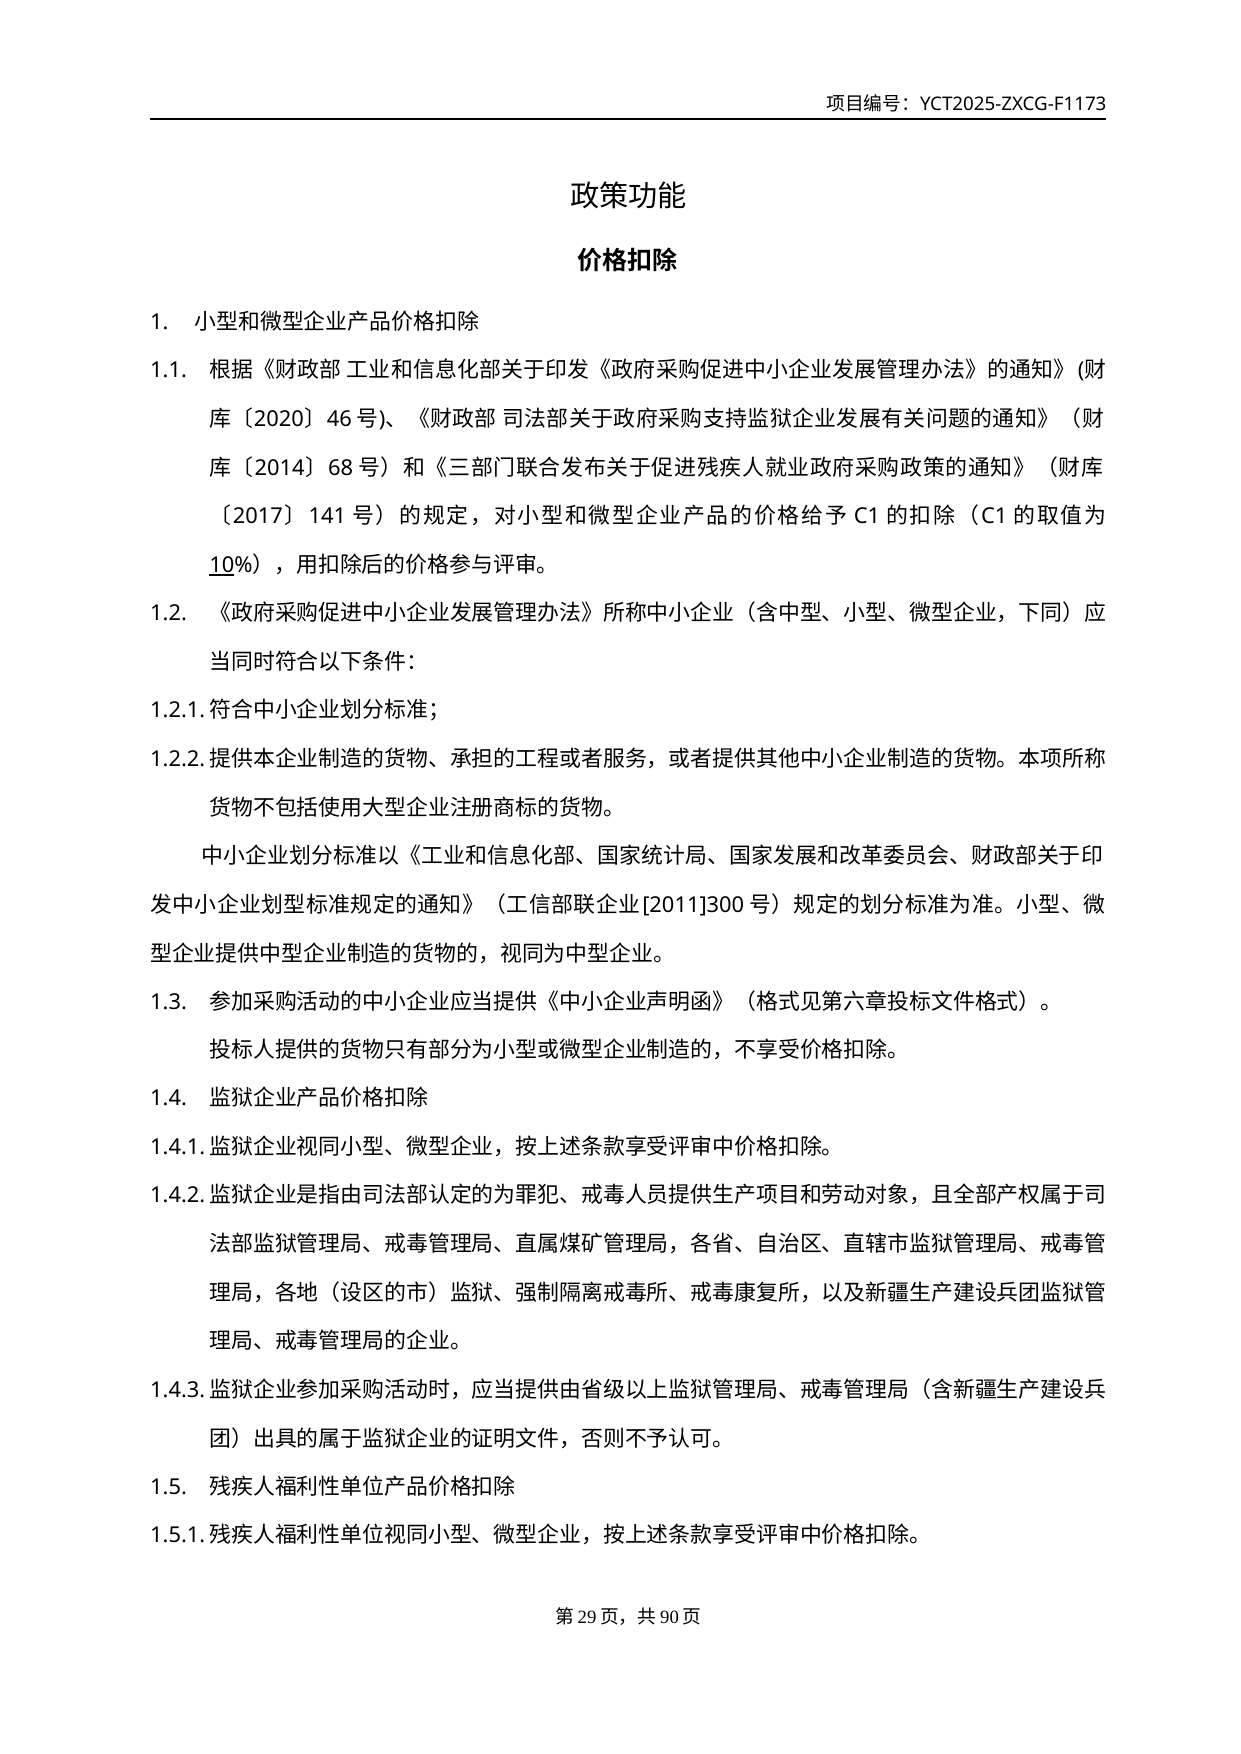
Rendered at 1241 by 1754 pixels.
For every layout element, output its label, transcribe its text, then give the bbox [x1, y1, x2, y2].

list 残疾人福利性单位产品价格扣除 [150, 1468, 1106, 1501]
list 残疾人福利性单位视同小型、微型企业，按上述条款享受评审中价格扣除。 [150, 1517, 1106, 1549]
list 参加采购活动的中小企业应当提供《中小企业声明函》（格式见第六章投标文件格式）。 [150, 983, 1106, 1016]
list 根据《财政部 工业和信息化部关于印发《政府采购促进中小企业发展管理办法》的通知》(财库〔2020〕46号)、《财政部 司法部关于政府采购支持监狱企业发展有关问题的通知》（财库〔2014〕68号）和《三部门联合发布关于促进残疾人就业政府采购政策的通知》（财库〔2017〕141号）的规定，对小型和微型企业产品的价格给予C1的扣除（C1的取值为10%），用扣除后的价格参与评审。 [150, 352, 1106, 579]
text 政策功能 [150, 161, 1106, 226]
list 小型和微型企业产品价格扣除 [150, 303, 1106, 336]
text 中小企业划分标准以《工业和信息化部、国家统计局、国家发展和改革委员会、财政部关于印发中小企业划型标准规定的通知》（工信部联企业[2011]300号）规定的划分标准为准。小型、微型企业提供中型企业制造的货物的，视同为中型企业。 [150, 838, 1106, 968]
text 价格扣除 [148, 226, 1106, 291]
list 《政府采购促进中小企业发展管理办法》所称中小企业（含中型、小型、微型企业，下同）应当同时符合以下条件： [150, 595, 1106, 676]
list 监狱企业产品价格扣除 [150, 1080, 1106, 1113]
text 投标人提供的货物只有部分为小型或微型企业制造的，不享受价格扣除。 [209, 1032, 1106, 1064]
list 监狱企业参加采购活动时，应当提供由省级以上监狱管理局、戒毒管理局（含新疆生产建设兵团）出具的属于监狱企业的证明文件，否则不予认可。 [150, 1371, 1106, 1453]
list 监狱企业视同小型、微型企业，按上述条款享受评审中价格扣除。 [150, 1128, 1106, 1161]
list 监狱企业是指由司法部认定的为罪犯、戒毒人员提供生产项目和劳动对象，且全部产权属于司法部监狱管理局、戒毒管理局、直属煤矿管理局，各省、自治区、直辖市监狱管理局、戒毒管理局，各地（设区的市）监狱、强制隔离戒毒所、戒毒康复所，以及新疆生产建设兵团监狱管理局、戒毒管理局的企业。 [150, 1177, 1106, 1356]
list 提供本企业制造的货物、承担的工程或者服务，或者提供其他中小企业制造的货物。本项所称货物不包括使用大型企业注册商标的货物。 [150, 741, 1106, 822]
list 符合中小企业划分标准； [150, 692, 1106, 725]
